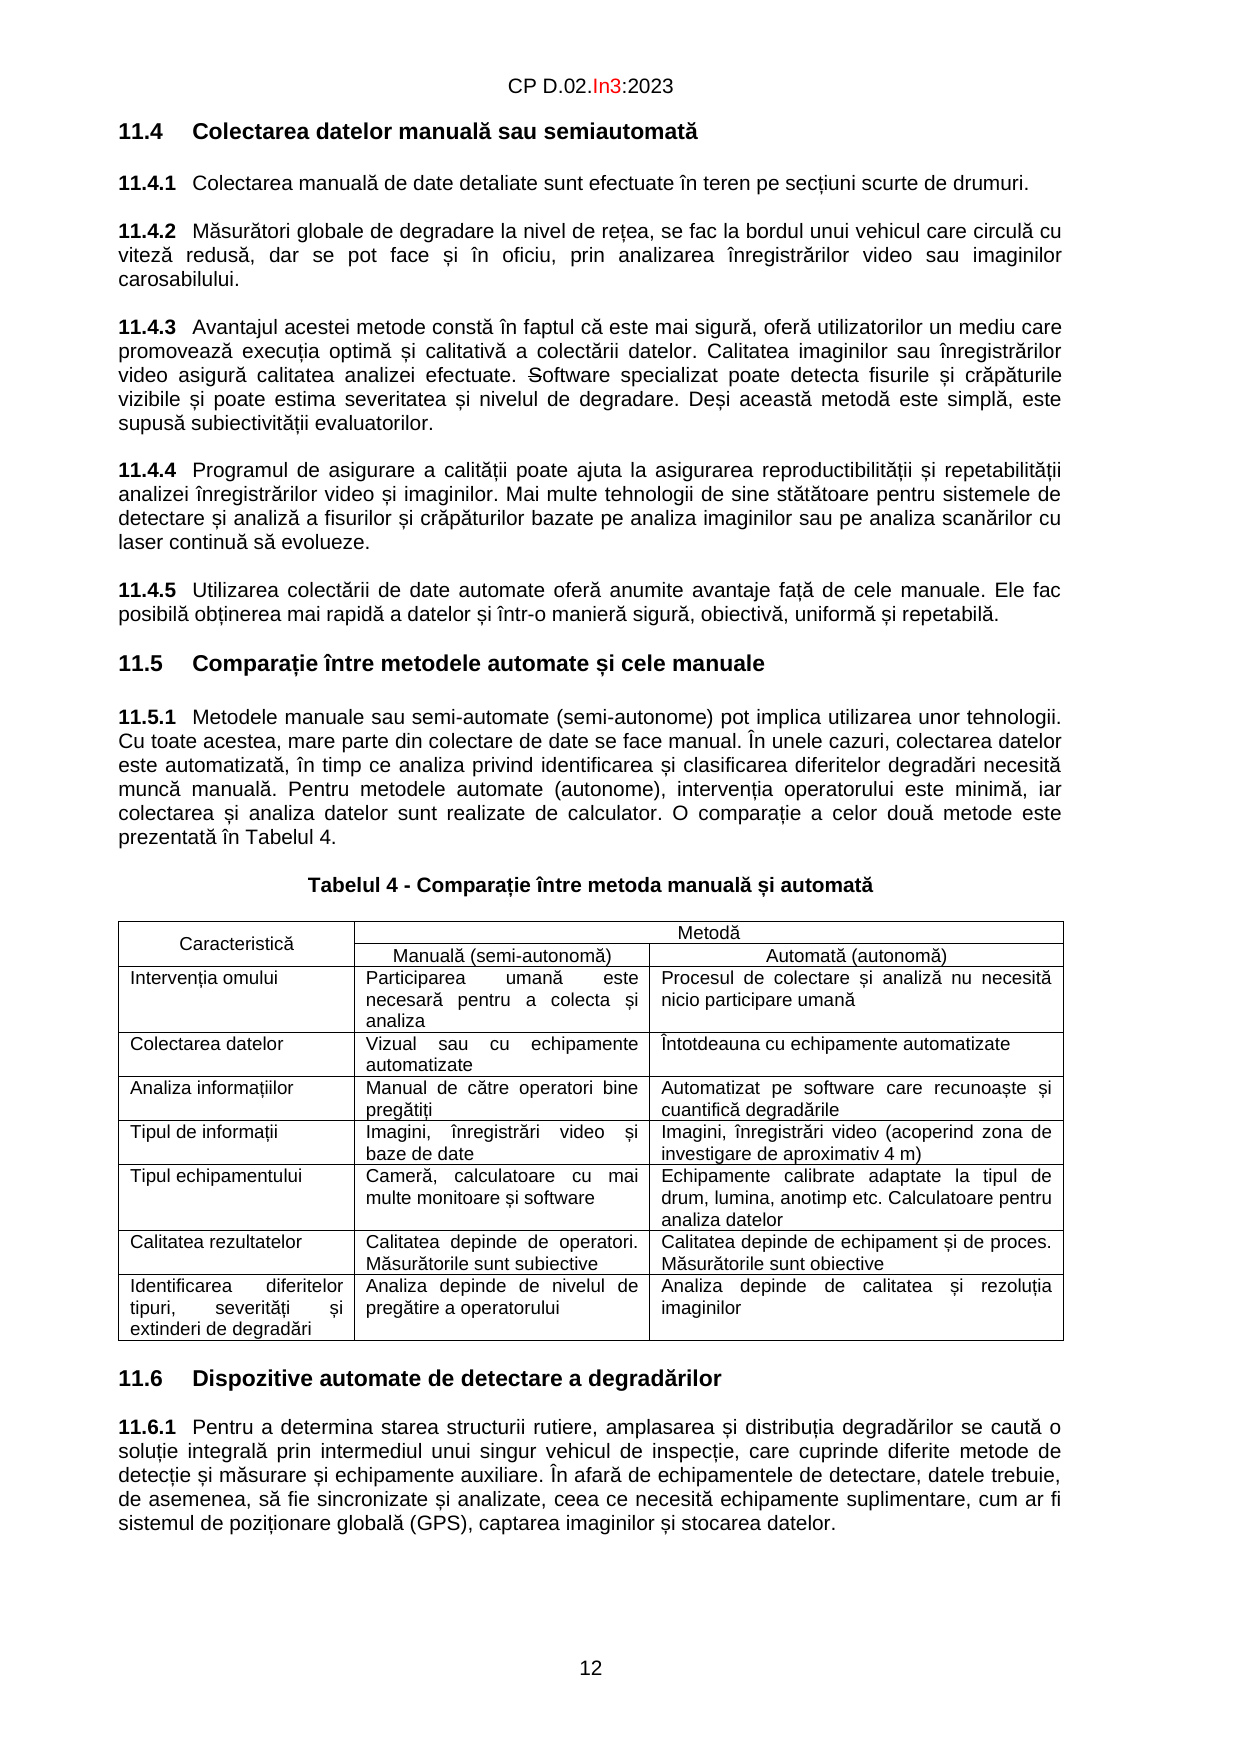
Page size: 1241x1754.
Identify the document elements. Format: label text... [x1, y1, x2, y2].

table_cell Colectarea datelor [119, 1033, 354, 1076]
table_cell Manuală (semi-autonomă) [355, 944, 649, 966]
table_cell Cameră, calculatoare cu mai multe monitoare și software [355, 1165, 649, 1230]
text 11.4.2 Măsurători globale de degradare la nivel de rețea, se fac la bordul unui vehicul care circulă cu viteză redusă, dar se pot face și în oficiu, prin analizarea înregistrărilor video sau imaginilor carosabilului. [118, 219, 1063, 291]
table_cell Manual de către operatori bine pregătiți [355, 1077, 649, 1120]
table_cell Imagini, înregistrări video (acoperind zona de investigare de aproximativ 4 m) [650, 1121, 1063, 1164]
text 11.4.1 Colectarea manuală de date detaliate sunt efectuate în teren pe secțiuni scurte de drumuri. [118, 171, 1063, 195]
table_cell Automată (autonomă) [650, 944, 1063, 966]
text 11.4.5 Utilizarea colectării de date automate oferă anumite avantaje față de cele manuale. Ele fac posibilă obținerea mai rapidă a datelor și într-o manieră sigură, obiectivă, uniformă și repetabilă. [118, 578, 1063, 626]
table_cell Tipul echipamentului [119, 1165, 354, 1230]
text 11.5.1 Metodele manuale sau semi-automate (semi-autonome) pot implica utilizarea unor tehnologii. Cu toate acestea, mare parte din colectare de date se face manual. În unele cazuri, colectarea datelor este automatizată, în timp ce analiza privind identificarea și clasificarea diferitelor degradări necesită muncă manuală. Pentru metodele automate (autonome), intervenția operatorului este minimă, iar colectarea și analiza datelor sunt realizate de calculator. O comparație a celor două metode este prezentată în Tabelul 4. [118, 705, 1063, 849]
table_cell Calitatea depinde de operatori. Măsurătorile sunt subiective [355, 1231, 649, 1274]
table_cell Intervenția omului [119, 967, 354, 1032]
table_cell Participarea umană este necesară pentru a colecta și analiza [355, 967, 649, 1032]
table_cell Imagini, înregistrări video și baze de date [355, 1121, 649, 1164]
table_cell Identificarea diferitelor tipuri, severități și extinderi de degradări [119, 1275, 354, 1340]
text 11.6.1 Pentru a determina starea structurii rutiere, amplasarea și distribuția degradărilor se caută o soluție integrală prin intermediul unui singur vehicul de inspecție, care cuprinde diferite metode de detecție și măsurare și echipamente auxiliare. În afară de echipamentele de detectare, datele trebuie, de asemenea, să fie sincronizate și analizate, ceea ce necesită echipamente suplimentare, cum ar fi sistemul de poziționare globală (GPS), captarea imaginilor și stocarea datelor. [118, 1415, 1063, 1535]
text 11.4 Colectarea datelor manuală sau semiautomată [118, 118, 1063, 144]
table_cell Întotdeauna cu echipamente automatizate [650, 1033, 1063, 1076]
table_cell Calitatea depinde de echipament și de proces. Măsurătorile sunt obiective [650, 1231, 1063, 1274]
table_cell Tipul de informații [119, 1121, 354, 1164]
table_cell Analiza informațiilor [119, 1077, 354, 1120]
table_cell Procesul de colectare și analiză nu necesită nicio participare umană [650, 967, 1063, 1032]
table_cell Calitatea rezultatelor [119, 1231, 354, 1274]
text 11.6 Dispozitive automate de detectare a degradărilor [118, 1365, 1063, 1391]
table_cell Analiza depinde de calitatea și rezoluția imaginilor [650, 1275, 1063, 1340]
table_header Caracteristică [119, 922, 354, 966]
table_cell Analiza depinde de nivelul de pregătire a operatorului [355, 1275, 649, 1340]
table_cell Automatizat pe software care recunoaște și cuantifică degradările [650, 1077, 1063, 1120]
table_header Metodă [355, 922, 1063, 943]
text 11.4.4 Programul de asigurare a calității poate ajuta la asigurarea reproductibilității și repetabilității analizei înregistrărilor video și imaginilor. Mai multe tehnologii de sine stătătoare pentru sistemele de detectare și analiză a fisurilor și crăpăturilor bazate pe analiza imaginilor sau pe analiza scanărilor cu laser continuă să evolueze. [118, 458, 1063, 554]
text 11.4.3 Avantajul acestei metode constă în faptul că este mai sigură, oferă utilizatorilor un mediu care promovează execuția optimă și calitativă a colectării datelor. Calitatea imaginilor sau înregistrărilor video asigură calitatea analizei efectuate. Software specializat poate detecta fisurile și crăpăturile vizibile și poate estima severitatea și nivelul de degradare. Deși această metodă este simplă, este supusă subiectivității evaluatorilor. [118, 314, 1063, 434]
table_cell Vizual sau cu echipamente automatizate [355, 1033, 649, 1076]
text 11.5 Comparație între metodele automate și cele manuale [118, 650, 1063, 676]
table_cell Echipamente calibrate adaptate la tipul de drum, lumina, anotimp etc. Calculatoare pentru analiza datelor [650, 1165, 1063, 1230]
text Tabelul 4 - Comparație între metoda manuală și automată [118, 873, 1063, 897]
